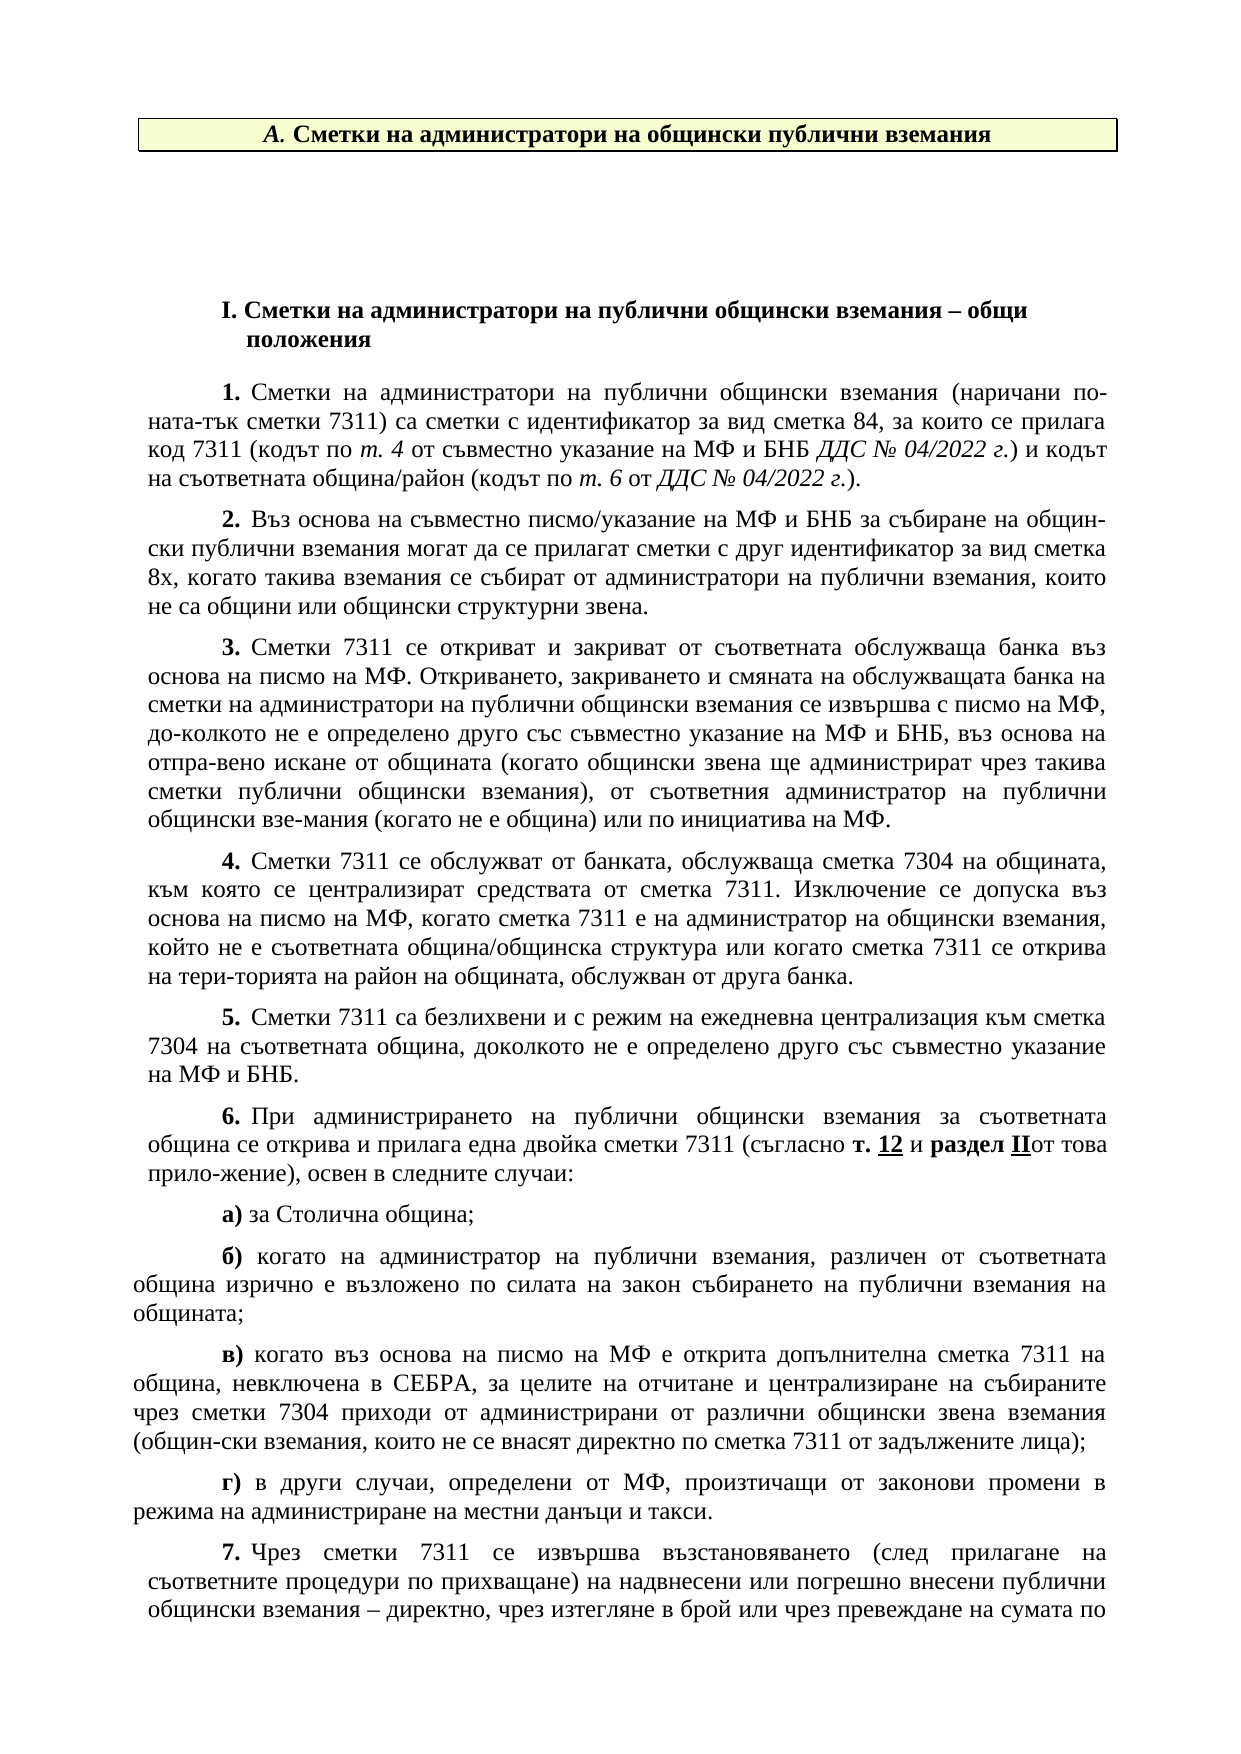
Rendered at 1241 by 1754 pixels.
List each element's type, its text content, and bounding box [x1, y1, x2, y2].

text I. Сметки на администратори на публични общински вземания – общи [148, 296, 1107, 324]
text б) когато на администратор на публични вземания, различен от съответната община изрично е възложено по силата на закон събирането на публични вземания на общината; [133, 1241, 1107, 1327]
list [148, 1537, 1107, 1623]
text А. Сметки на администратори на общински публични вземания [139, 119, 1116, 150]
text г) в други случаи, определени от МФ, произтичащи от законови промени в режима на администриране на местни данъци и такси. [133, 1467, 1107, 1524]
text в) когато въз основа на писмо на МФ е открита допълнителна сметка 7311 на община, невключена в СЕБРА, за целите на отчитане и централизиране на събираните чрез сметки 7304 приходи от администрирани от различни общински звена вземания (общин-ски вземания, които не се внасят директно по сметка 7311 от задължените лица); [133, 1339, 1107, 1454]
list Сметки на администратори на публични общински вземания (наричани по-ната-тък сметки 7311) са сметки с идентификатор за вид сметка 84, за които се прилага код 7311 (кодът по т. 4 от съвместно указание на МФ и БНБ ДДС № 04/2022 г.) и кодът на съответната община/район (кодът по т. 6 от ДДС № 04/2022 г.). [148, 377, 1107, 492]
text положения [148, 324, 1107, 353]
text а) за Столична община; [133, 1199, 1107, 1228]
list Въз основа на съвместно писмо/указание на МФ и БНБ за събиране на общин-ски публични вземания могат да се прилагат сметки с друг идентификатор за вид сметка 8х, когато такива вземания се събират от администратори на публични вземания, които не са общини или общински структурни звена. [148, 504, 1107, 619]
list Сметки 7311 са безлихвени и с режим на ежедневна централизация към сметка 7304 на съответната община, доколкото не е определено друго със съвместно указание на МФ и БНБ. [148, 1002, 1107, 1088]
list При администрирането на публични общински вземания за съответната община се открива и прилага една двойка сметки 7311 (съгласно т. 12 и раздел IIот това прило-жение), освен в следните случаи: [148, 1101, 1107, 1187]
list Сметки 7311 се обслужват от банката, обслужваща сметка 7304 на общината, към която се централизират средствата от сметка 7311. Изключение се допуска въз основа на писмо на МФ, когато сметка 7311 е на администратор на общински вземания, който не е съответната община/общинска структура или когато сметка 7311 се открива на тери-торията на район на общината, обслужван от друга банка. [148, 846, 1107, 989]
list Сметки 7311 се откриват и закриват от съответната обслужваща банка въз основа на писмо на МФ. Откриването, закриването и смяната на обслужващата банка на сметки на администратори на публични общински вземания се извършва с писмо на МФ, до-колкото не е определено друго със съвместно указание на МФ и БНБ, въз основа на отпра-вено искане от общината (когато общински звена ще администрират чрез такива сметки публични общински вземания), от съответния администратор на публични общински взе-мания (когато не е община) или по инициатива на МФ. [148, 632, 1107, 833]
